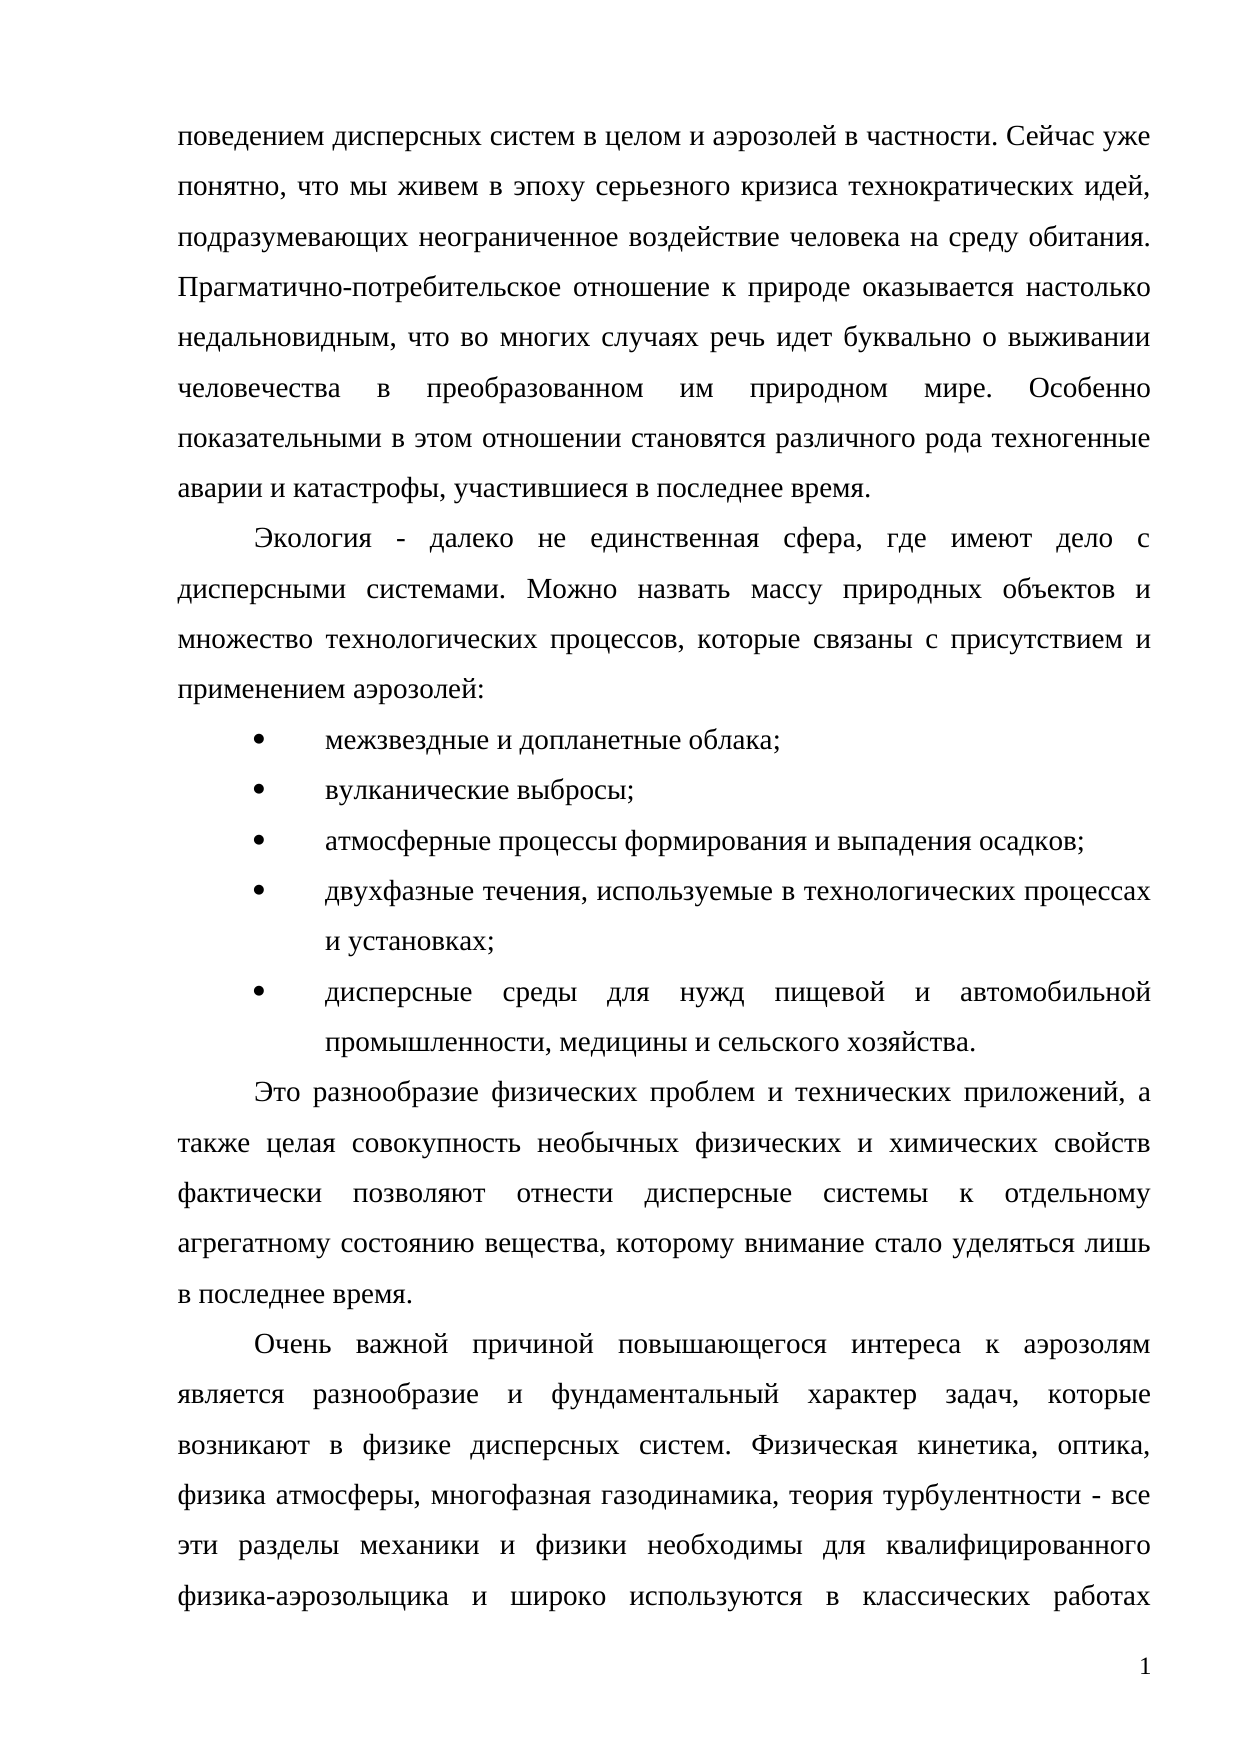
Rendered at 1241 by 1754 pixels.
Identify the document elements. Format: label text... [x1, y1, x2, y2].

text Экология - далеко не единственная сфера, где имеют дело с дисперсными системами. Можно назвать массу природных объектов и множество технологических процессов, которые связаны с присутствием и применением аэрозолей: [177, 521, 1152, 705]
text Это разнообразие физических проблем и технических приложений, а также целая совокупность необычных физических и химических свойств фактически позволяют отнести дисперсные системы к отдельному агрегатному состоянию вещества, которому внимание стало уделяться лишь в последнее время. [177, 1074, 1152, 1309]
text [177, 1326, 1152, 1611]
list вулканические выбросы; [177, 772, 1152, 806]
list дисперсные среды для нужд пищевой и автомобильной промышленности, медицины и сельского хозяйства. [254, 974, 1152, 1058]
list двухфазные течения, используемые в технологических процессах и установках; [254, 873, 1152, 957]
list атмосферные процессы формирования и выпадения осадков; [177, 823, 1152, 856]
list межзвездные и допланетные облака; [177, 722, 1152, 756]
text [177, 118, 1152, 504]
